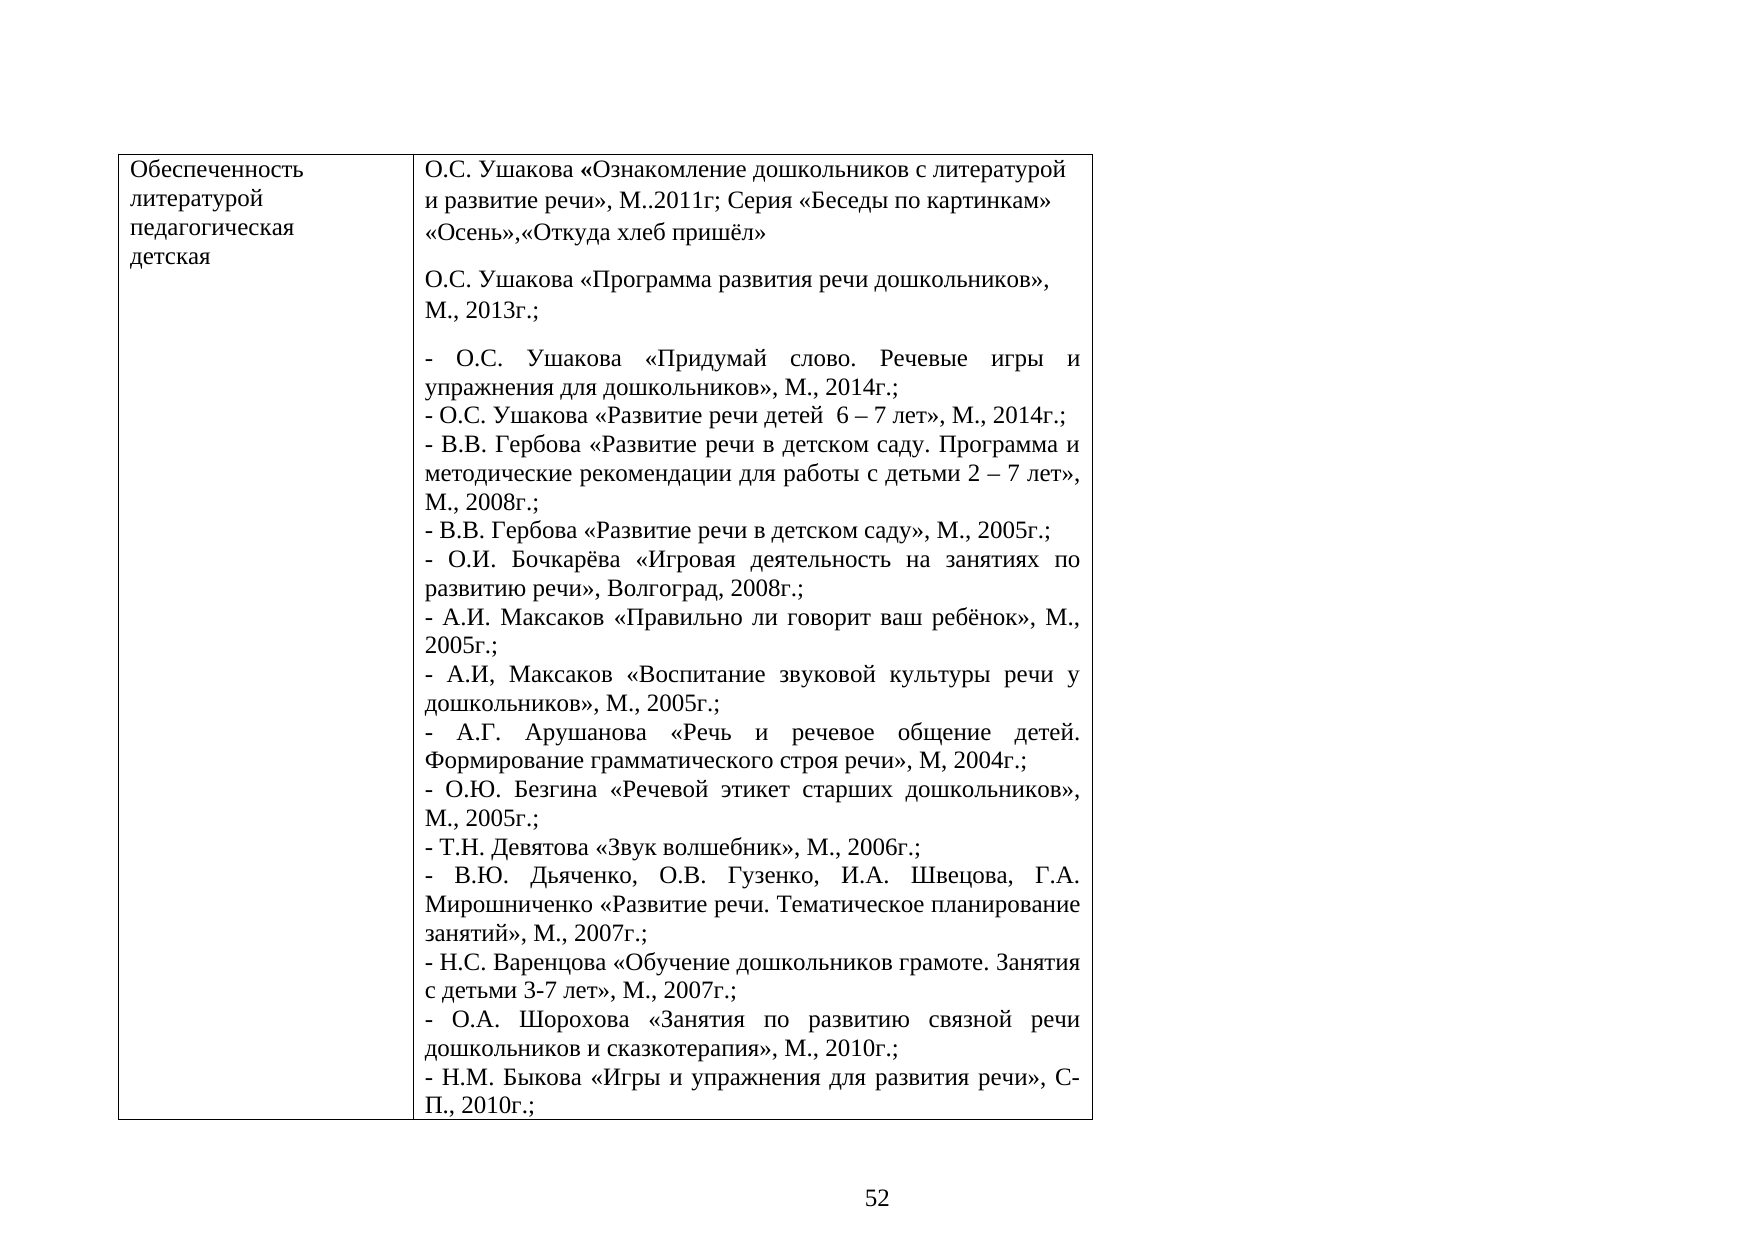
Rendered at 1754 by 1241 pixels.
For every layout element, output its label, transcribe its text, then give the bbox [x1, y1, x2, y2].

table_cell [119, 155, 413, 1119]
